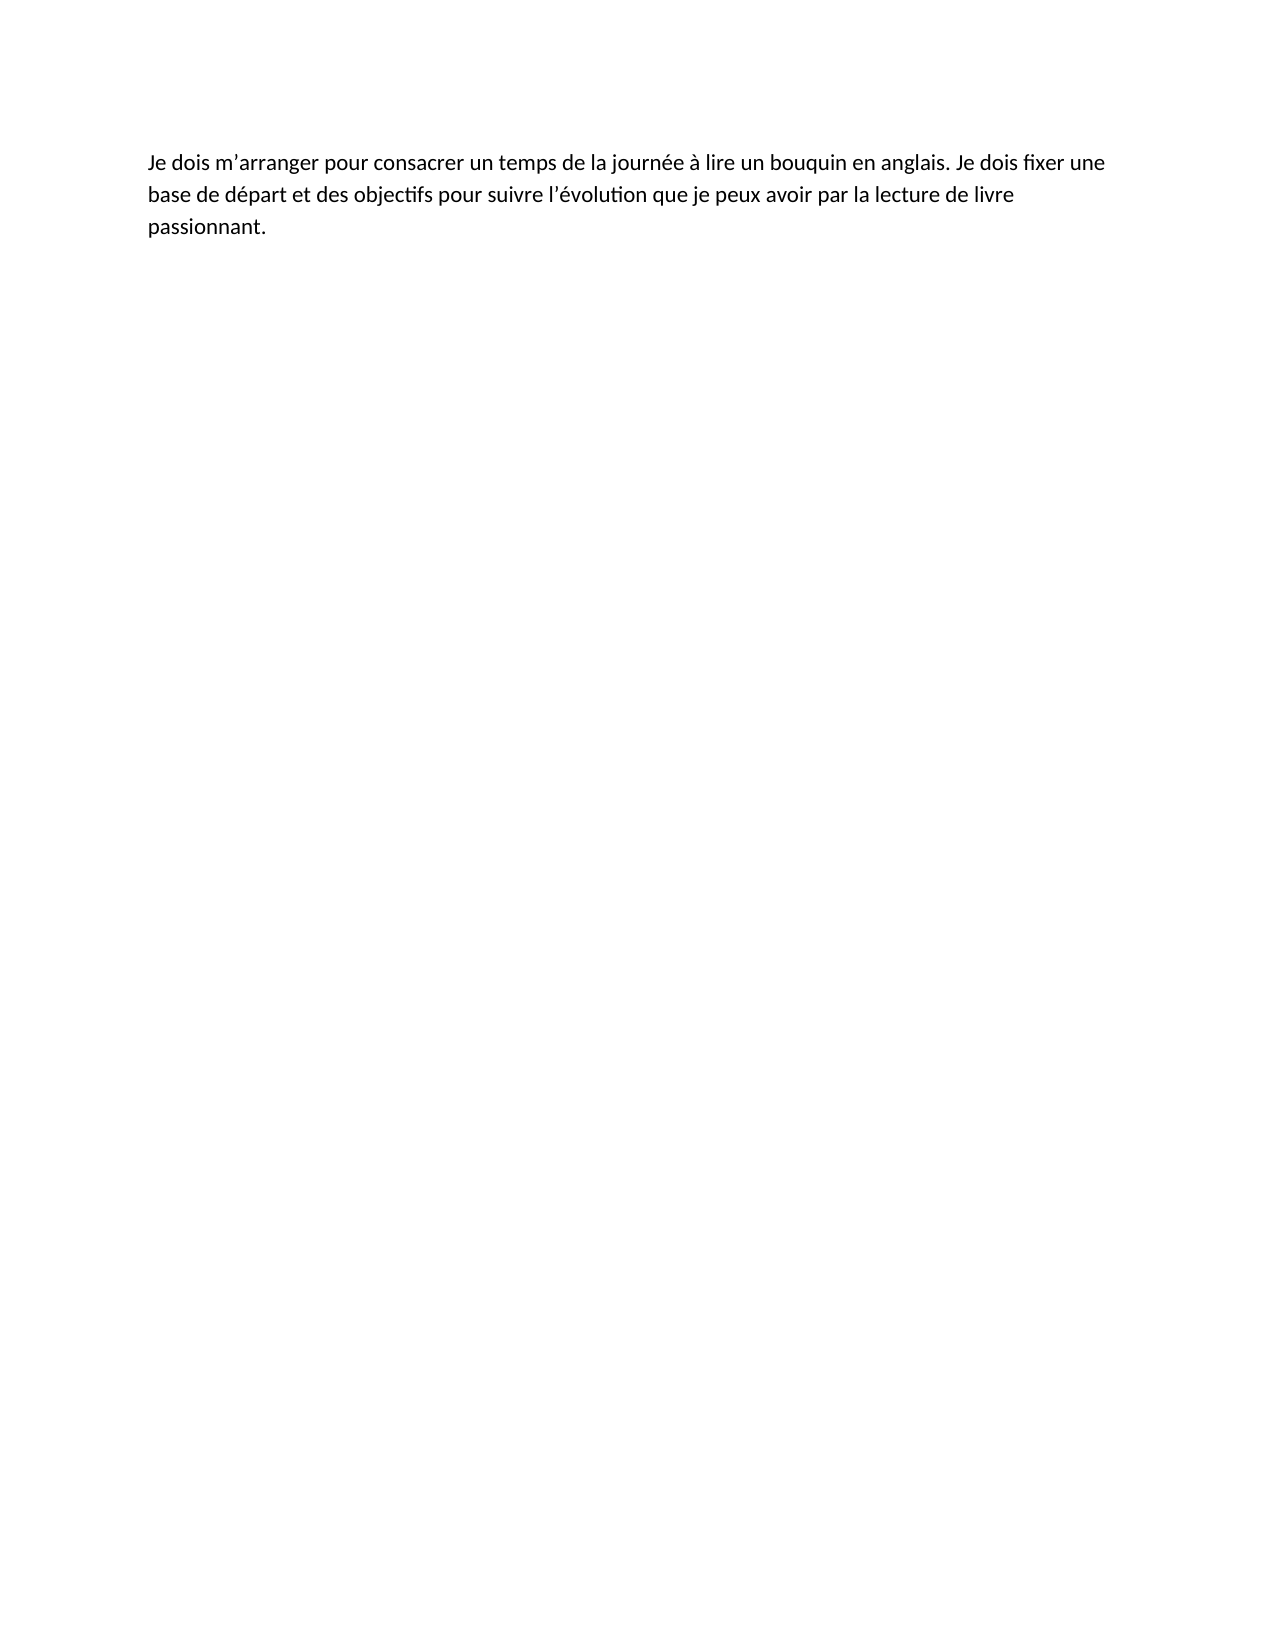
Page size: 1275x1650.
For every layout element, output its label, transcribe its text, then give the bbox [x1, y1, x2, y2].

text Je dois m’arranger pour consacrer un temps de la journée à lire un bouquin en anglais. Je dois fixer une base de départ et des objectifs pour suivre l’évolution que je peux avoir par la lecture de livre passionnant. [148, 148, 1127, 240]
